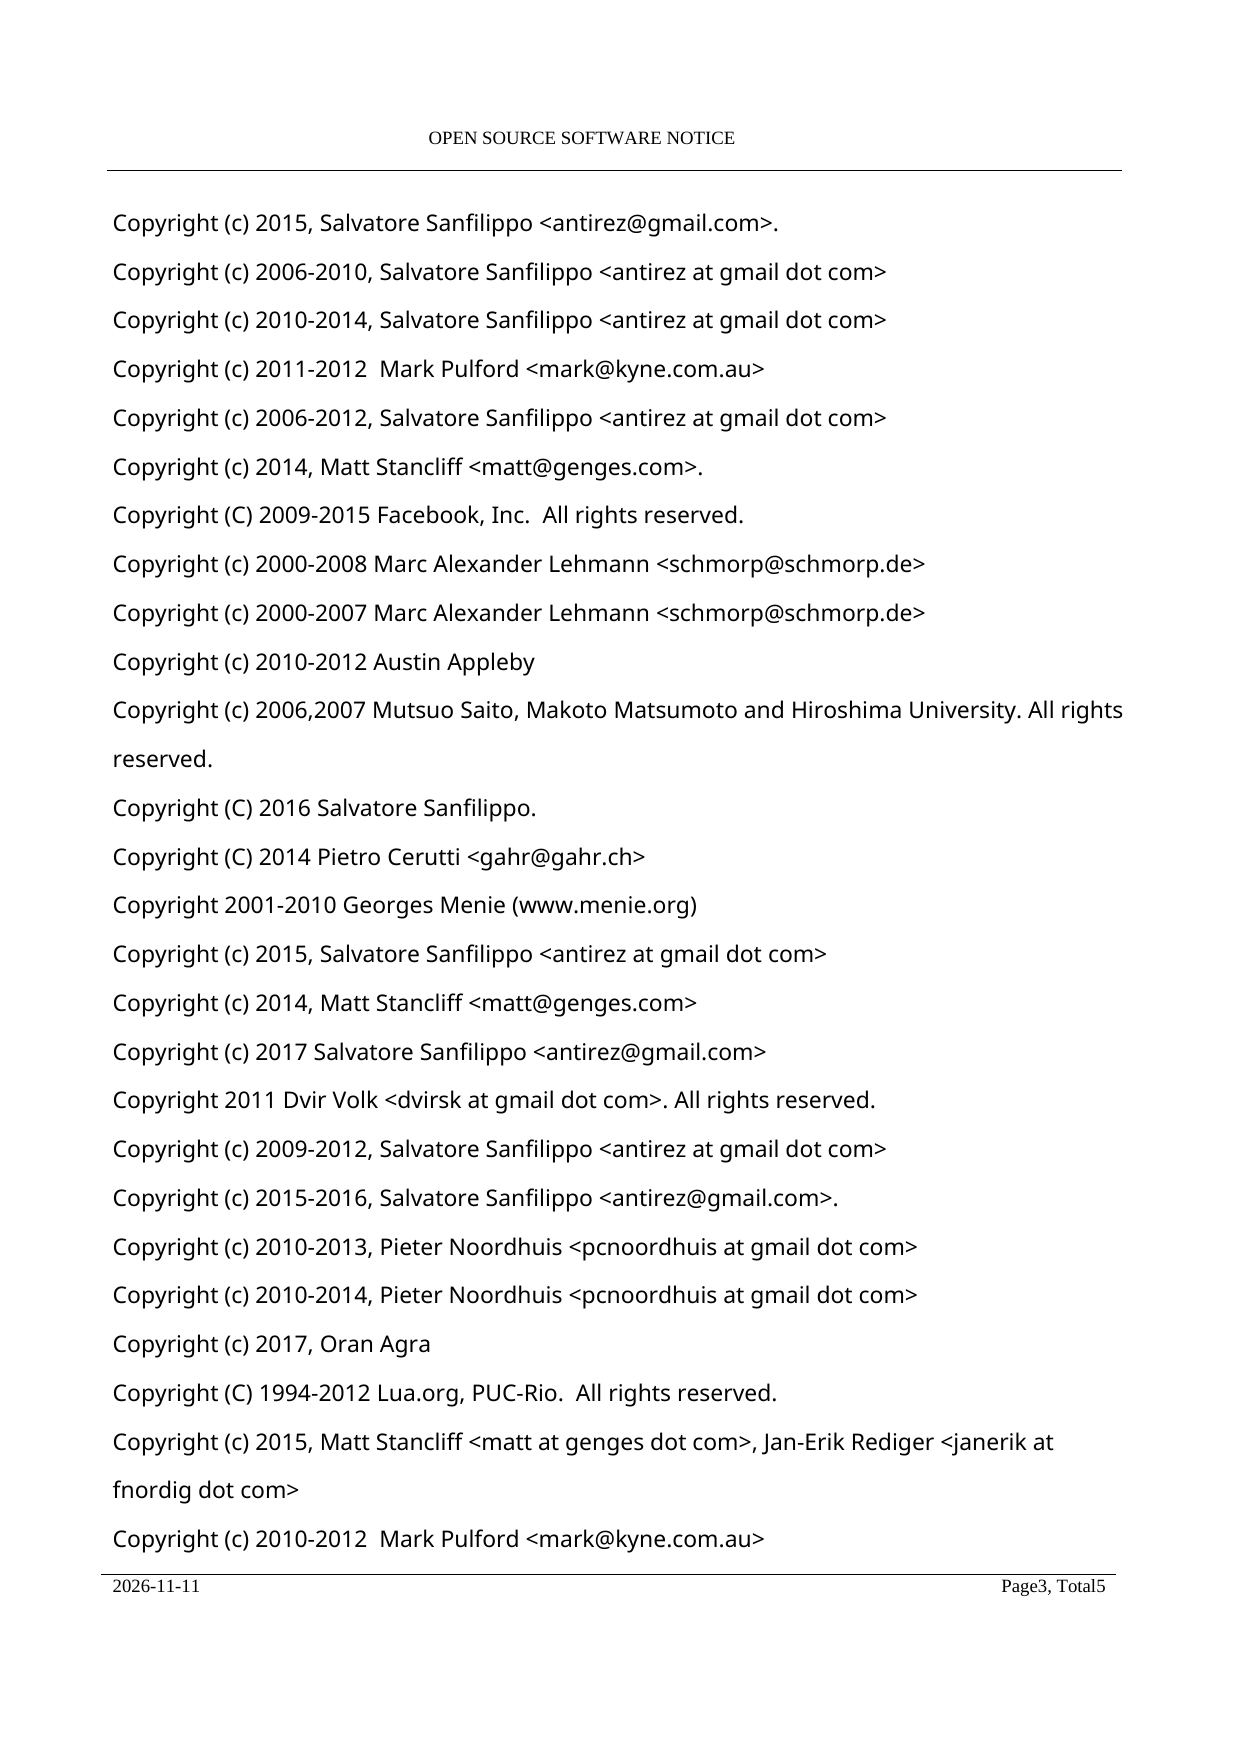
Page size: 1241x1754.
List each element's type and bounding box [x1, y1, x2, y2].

text [112, 206, 1128, 1555]
